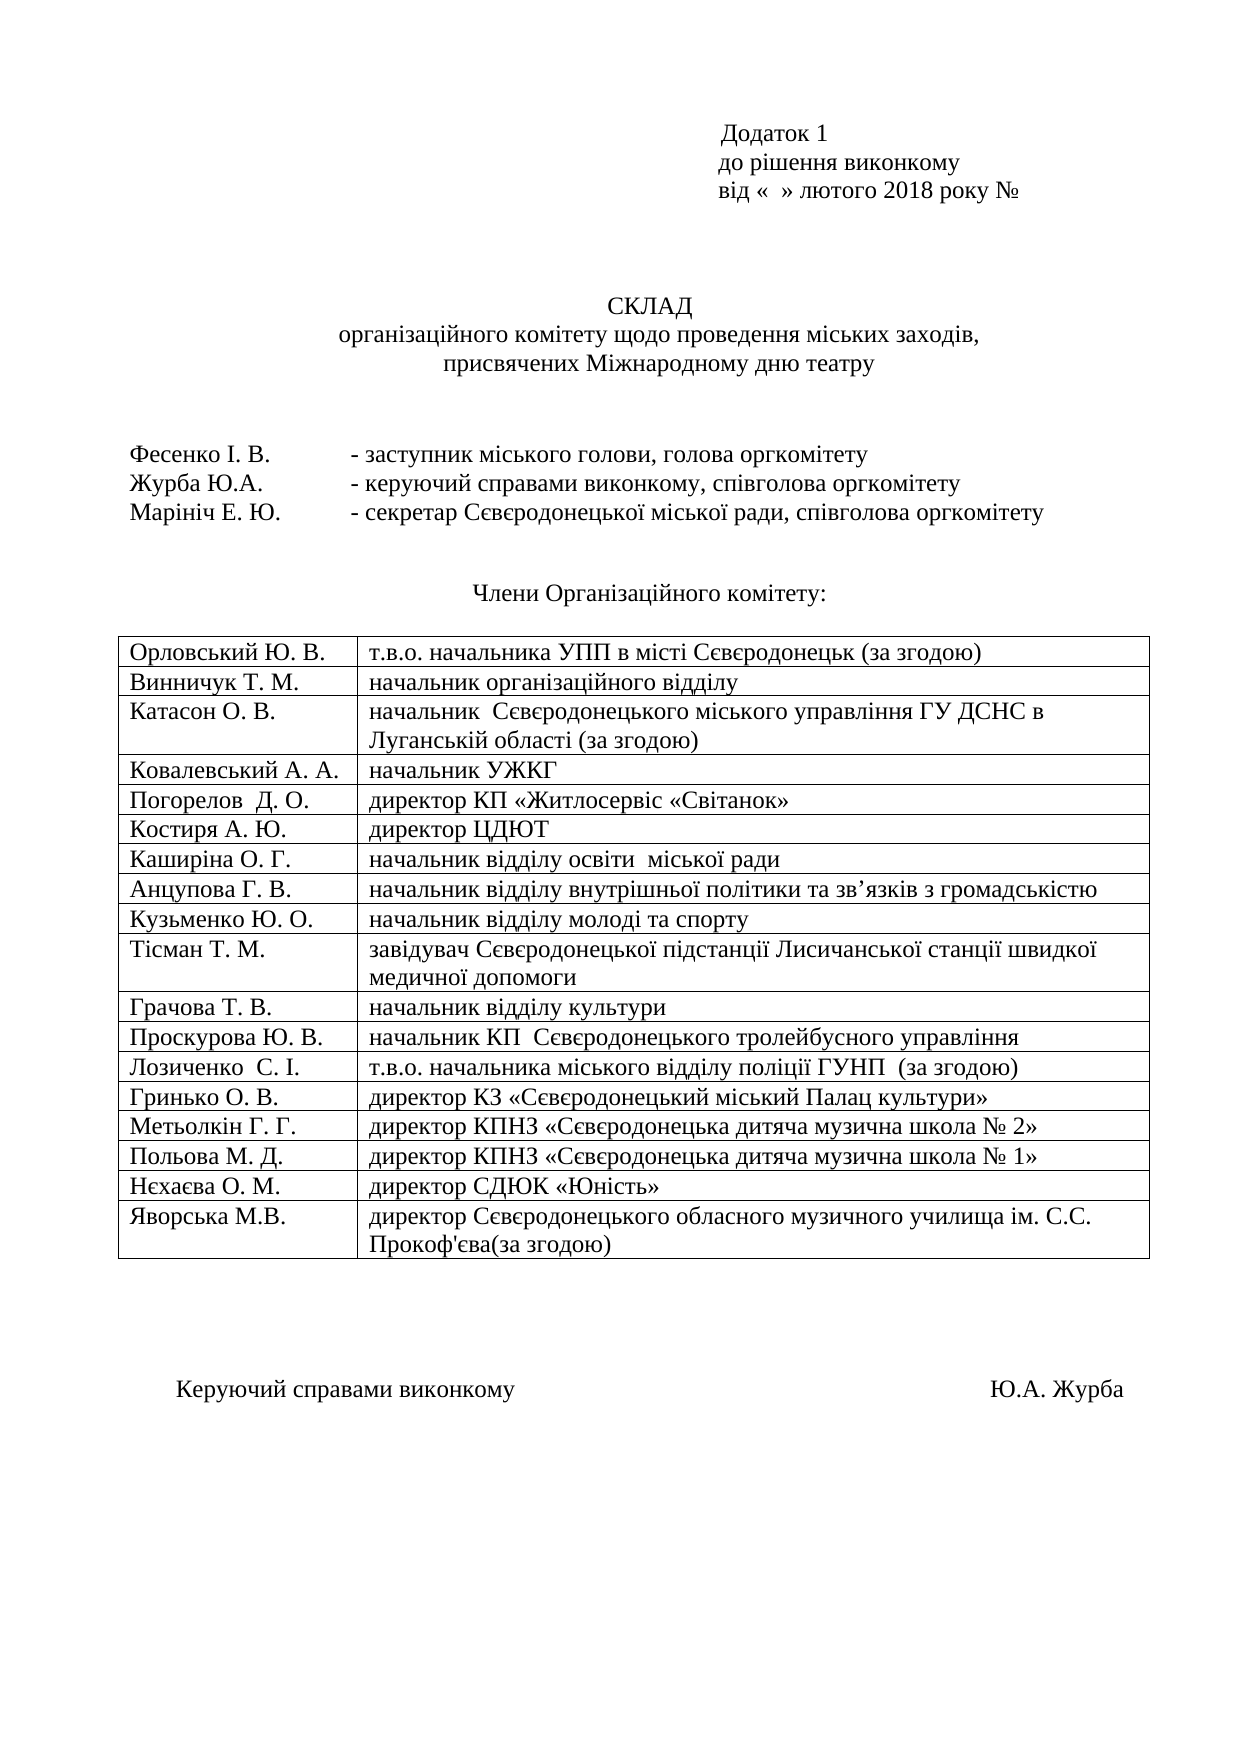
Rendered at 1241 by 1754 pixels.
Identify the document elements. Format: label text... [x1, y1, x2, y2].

table_cell Гринько О. В. [119, 1082, 357, 1110]
table_cell начальник організаційного відділу [358, 667, 1149, 695]
text Додаток 1 [634, 118, 1181, 147]
text Керуючий справами виконкому Ю.А. Журба [118, 1374, 1181, 1403]
table_cell начальник КП Сєвєродонецького тролейбусного управління [358, 1022, 1149, 1051]
table_cell завідувач Сєвєродонецької підстанції Лисичанської станції швидкої медичної допомоги [358, 934, 1149, 991]
table_cell начальник відділу освіти міської ради [358, 844, 1149, 873]
table_cell Марініч Е. Ю. [118, 497, 339, 526]
table_cell директор КПНЗ «Сєвєродонецька дитяча музична школа № 2» [358, 1111, 1149, 1140]
table_cell начальник Сєвєродонецького міського управління ГУ ДСНС в Луганській області (за згодою) [358, 696, 1149, 754]
table_cell Польова М. Д. [119, 1141, 357, 1170]
table_cell начальник УЖКГ [358, 755, 1149, 784]
table_header т.в.о. начальника УПП в місті Сєвєродонецьк (за згодою) [358, 637, 1149, 666]
table_header Фесенко І. В. [118, 439, 339, 468]
text Члени Організаційного комітету: [118, 578, 1181, 607]
table_cell Костиря А. Ю. [119, 815, 357, 843]
table_cell Грачова Т. В. [119, 992, 357, 1021]
table_cell Нєхаєва О. М. [119, 1171, 357, 1200]
table_cell Лозиченко С. І. [119, 1052, 357, 1081]
table_cell директор КП «Житлосервіс «Світанок» [358, 785, 1149, 813]
table_cell Винничук Т. М. [119, 667, 357, 695]
table_cell Метьолкін Г. Г. [119, 1111, 357, 1140]
table_cell директор СДЮК «Юність» [358, 1171, 1149, 1200]
text до рішення виконкому [118, 147, 1181, 176]
table_cell Катасон О. В. [119, 696, 357, 754]
table_cell начальник відділу внутрішньої політики та зв’язків з громадськістю [358, 874, 1149, 903]
table_cell директор ЦДЮТ [358, 815, 1149, 843]
table_header Орловський Ю. В. [119, 637, 357, 666]
text від « » лютого 2018 року № [118, 176, 1181, 204]
table_cell Каширіна О. Г. [119, 844, 357, 873]
text організаційного комітету щодо проведення міських заходів, [118, 319, 1200, 348]
table_header - заступник міського голови, голова оргкомітету [339, 439, 1092, 468]
table_cell Яворська М.В. [119, 1201, 357, 1258]
table_cell Тісман Т. М. [119, 934, 357, 991]
table_cell - керуючий справами виконкому, співголова оргкомітету [339, 468, 1092, 497]
text присвячених Міжнародному дню театру [118, 348, 1200, 377]
text СКЛАД [118, 291, 1181, 319]
table_cell т.в.о. начальника міського відділу поліції ГУНП (за згодою) [358, 1052, 1149, 1081]
table_cell Анцупова Г. В. [119, 874, 357, 903]
table_cell директор КЗ «Сєвєродонецький міський Палац культури» [358, 1082, 1149, 1110]
table_cell начальник відділу молоді та спорту [358, 904, 1149, 933]
table_cell Журба Ю.А. [118, 468, 339, 497]
table_cell начальник відділу культури [358, 992, 1149, 1021]
table_cell Погорелов Д. О. [119, 785, 357, 813]
table_cell Ковалевський А. А. [119, 755, 357, 784]
table_cell директор КПНЗ «Сєвєродонецька дитяча музична школа № 1» [358, 1141, 1149, 1170]
table_cell Проскурова Ю. В. [119, 1022, 357, 1051]
table_cell директор Сєвєродонецького обласного музичного училища ім. С.С. Прокоф'єва(за згодою) [358, 1201, 1149, 1258]
table_cell Кузьменко Ю. О. [119, 904, 357, 933]
table_cell - секретар Сєвєродонецької міської ради, співголова оргкомітету [339, 497, 1092, 526]
